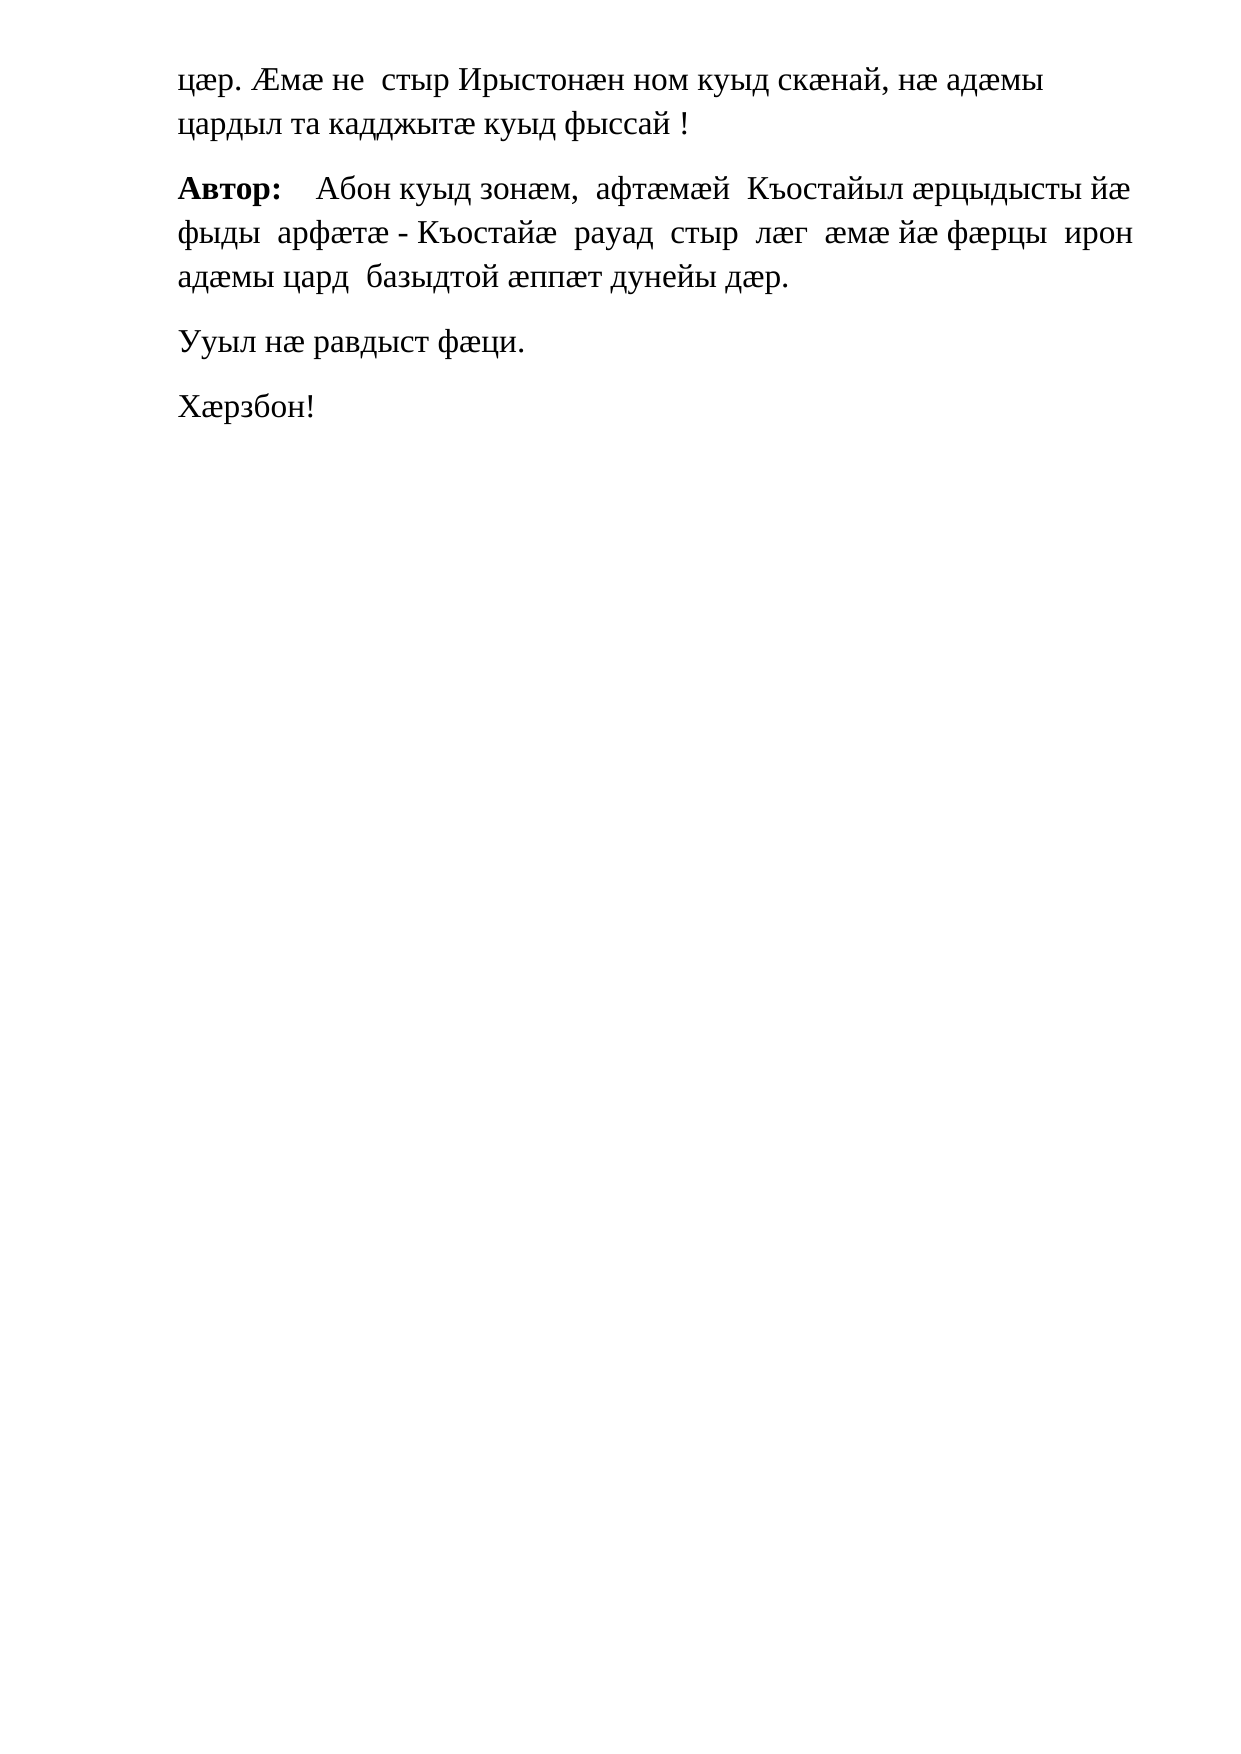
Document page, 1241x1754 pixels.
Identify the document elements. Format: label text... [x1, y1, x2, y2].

text Ууыл нæ равдыст фæци. [177, 321, 1152, 359]
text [177, 59, 1152, 142]
text Автор: Абон куыд зонæм, афтæмæй Къостайыл æрцыдысты йæ фыды арфæтæ - Къостайæ рауад стыр лæг æмæ йæ фæрцы ирон адæмы цард базыдтой æппæт дунейы дæр. [177, 168, 1152, 294]
text Хæрзбон! [177, 386, 1152, 424]
